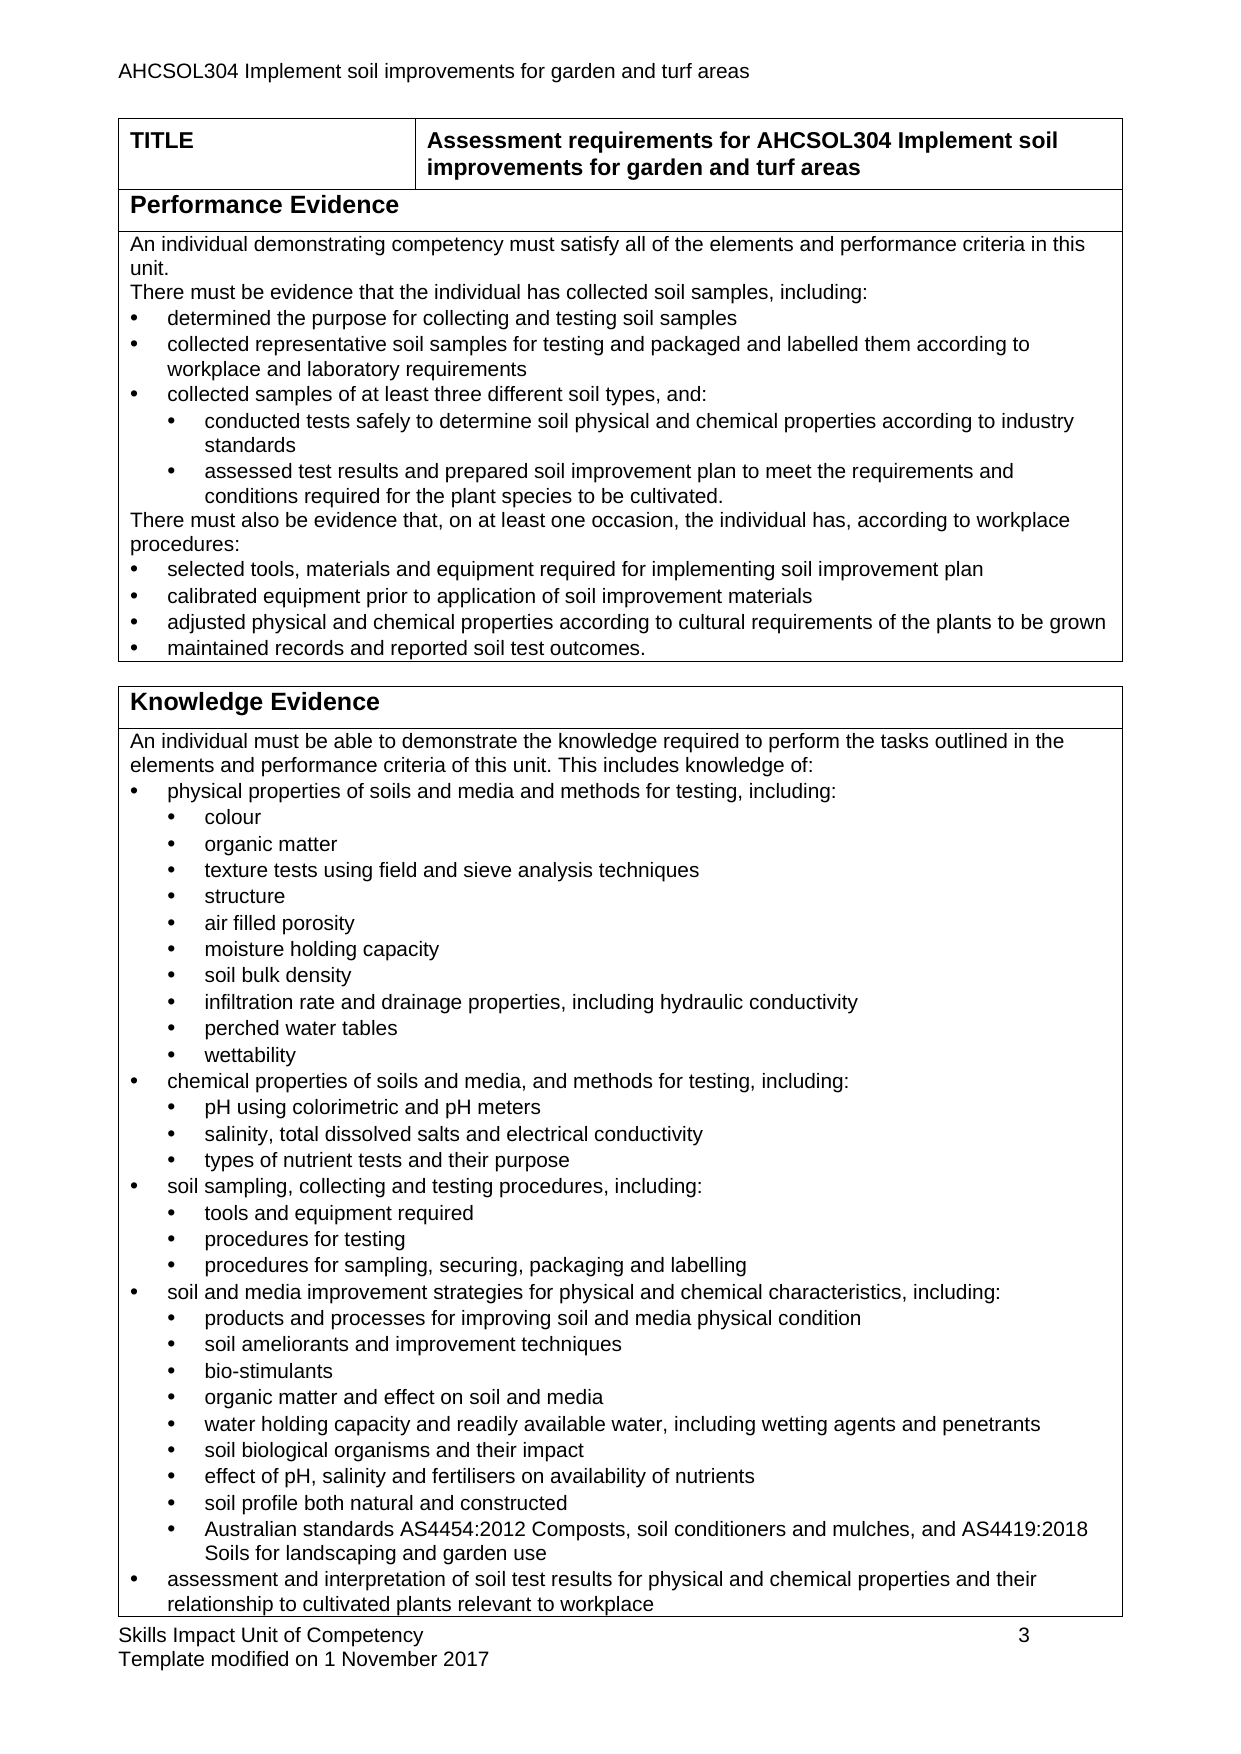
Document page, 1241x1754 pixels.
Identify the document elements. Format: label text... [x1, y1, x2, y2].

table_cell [119, 729, 1122, 1616]
table_header Knowledge Evidence [119, 687, 1122, 728]
table_header TITLE [119, 119, 415, 188]
table_cell Performance Evidence [119, 190, 1122, 231]
table_cell An individual demonstrating competency must satisfy all of the elements and performance criteria in this unit. There must be evidence that the individual has collected soil samples, including: determined the purpose for collecting and testing soil samples collected representative soil samples for testing and packaged and labelled them according to workplace and laboratory requirements collected samples of at least three different soil types, and: conducted tests safely to determine soil physical and chemical properties according to industry standards assessed test results and prepared soil improvement plan to meet the requirements and conditions required for the plant species to be cultivated. There must also be evidence that, on at least one occasion, the individual has, according to workplace procedures: selected tools, materials and equipment required for implementing soil improvement plan calibrated equipment prior to application of soil improvement materials adjusted physical and chemical properties according to cultural requirements of the plants to be grown maintained records and reported soil test outcomes. [119, 232, 1122, 661]
table_header Assessment requirements for AHCSOL304 Implement soil improvements for garden and turf areas [416, 119, 1122, 188]
